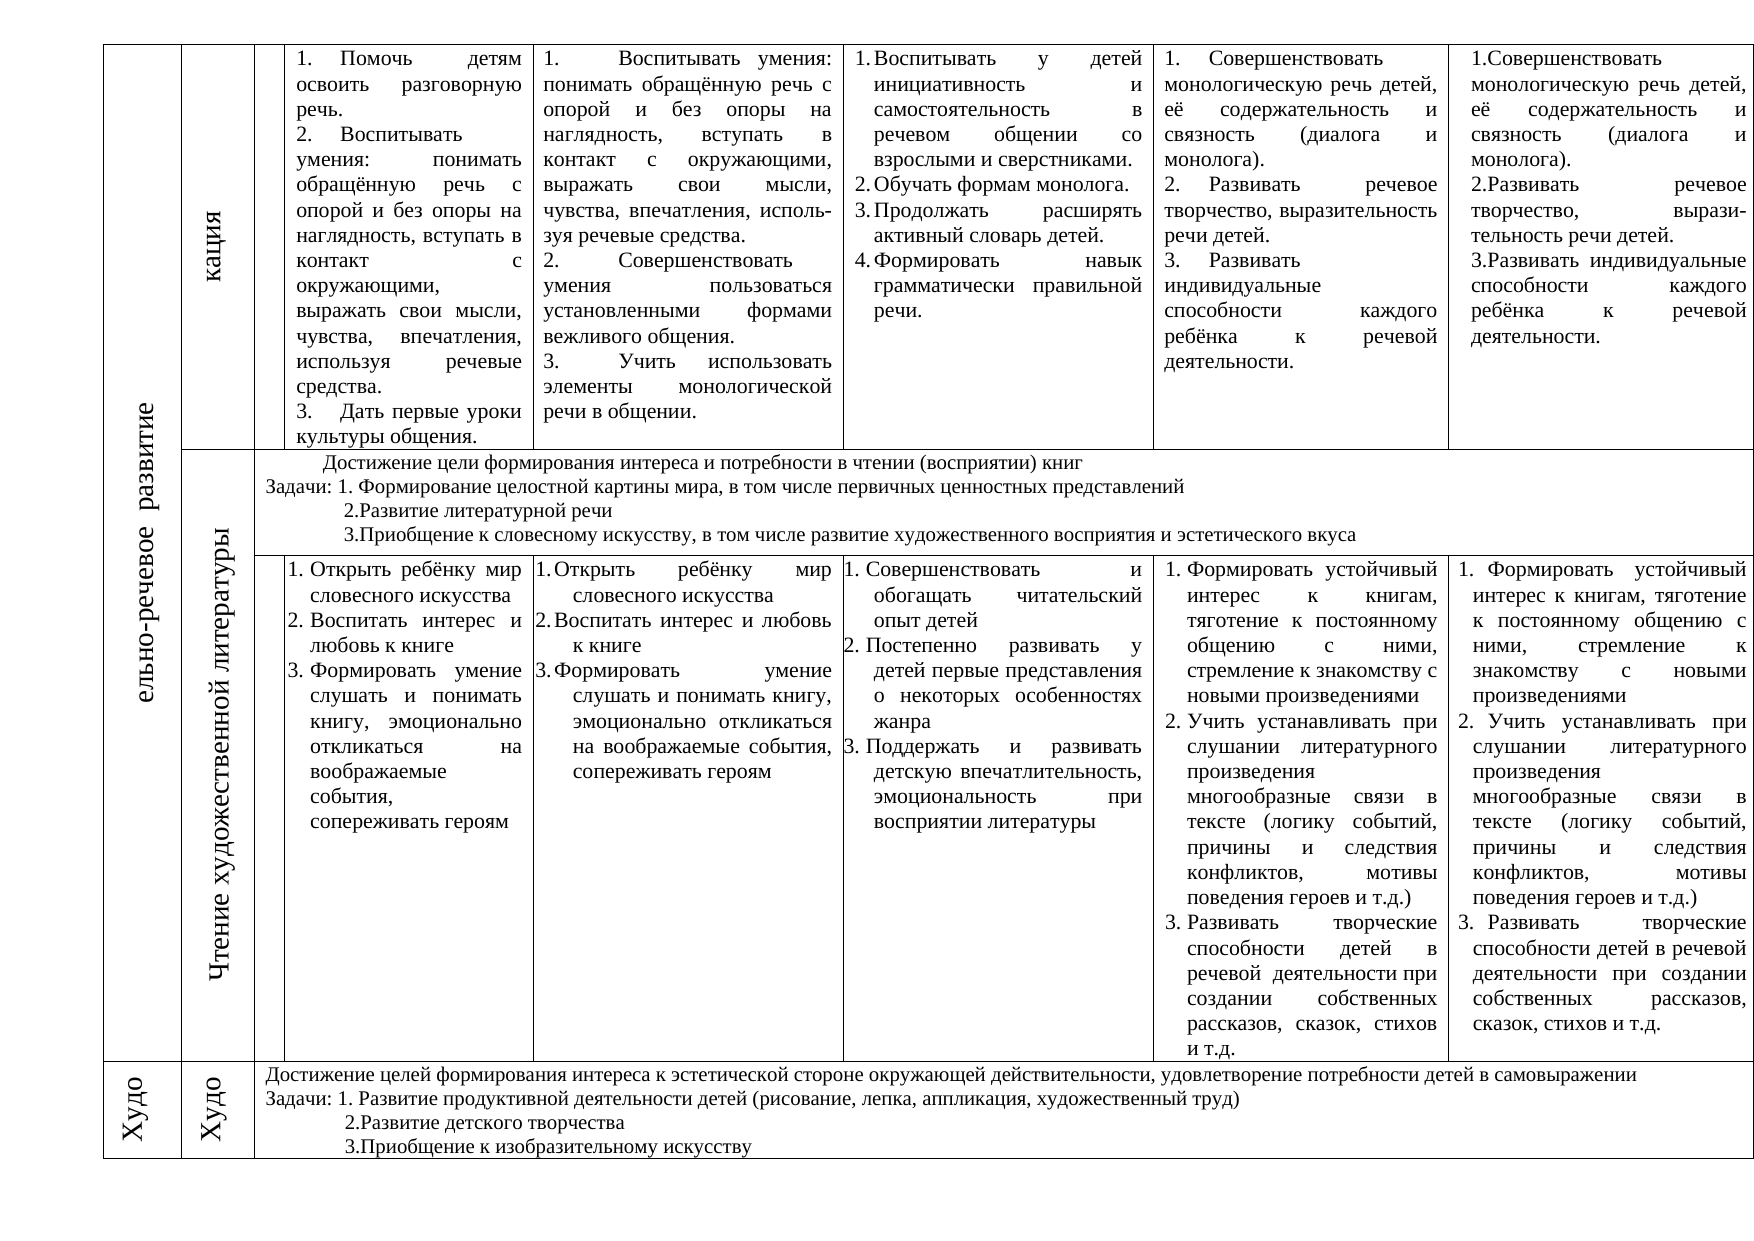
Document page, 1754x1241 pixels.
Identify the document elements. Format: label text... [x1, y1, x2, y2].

table_cell 1.Совершенствовать монологическую речь детей, её содержательность и связность (диалога и монолога). 2.Развивать речевое творчество, вырази-тельность речи детей. 3.Развивать индивидуальные способности каждого ребёнка к речевой деятельности. [1449, 45, 1753, 449]
table_cell Помочь детям освоить разговорную речь. Воспитывать умения: понимать обращённую речь с опорой и без опоры на наглядность, вступать в контакт с окружающими, выражать свои мысли, чувства, впечатления, используя речевые средства. Дать первые уроки культуры общения. [285, 45, 533, 449]
table_cell Формировать устойчивый интерес к книгам, тяготение к постоянному общению с ними, стремление к знакомству с новыми произведениями Учить устанавливать при слушании литературного произведения многообразные связи в тексте (логику событий, причины и следствия конфликтов, мотивы поведения героев и т.д.) Развивать творческие способности детей в речевой деятельности при создании собственных рассказов, сказок, стихов и т.д. [1449, 556, 1753, 1061]
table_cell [104, 45, 181, 1061]
table_cell Совершенствовать и обогащать читательский опыт детей Постепенно развивать у детей первые представления о некоторых особенностях жанра Поддержать и развивать детскую впечатлительность, эмоциональность при восприятии литературы [844, 556, 1153, 1061]
table_cell Коммуникация [182, 45, 254, 449]
table_cell [255, 45, 284, 449]
table_cell Открыть ребёнку мир словесного искусства Воспитать интерес и любовь к книге Формировать умение слушать и понимать книгу, эмоционально откликаться на воображаемые события, сопереживать героям [285, 556, 533, 1061]
table_cell Формировать устойчивый интерес к книгам, тяготение к постоянному общению с ними, стремление к знакомству с новыми произведениями Учить устанавливать при слушании литературного произведения многообразные связи в тексте (логику событий, причины и следствия конфликтов, мотивы поведения героев и т.д.) Развивать творческие способности детей в речевой деятельности при создании собственных рассказов, сказок, стихов и т.д. [1154, 556, 1448, 1061]
table_cell Воспитывать умения: понимать обращённую речь с опорой и без опоры на наглядность, вступать в контакт с окружающими, выражать свои мысли, чувства, впечатления, исполь-зуя речевые средства. Совершенствовать умения пользоваться установленными формами вежливого общения. Учить использовать элементы монологической речи в общении. [534, 45, 843, 449]
table_cell Воспитывать у детей инициативность и самостоятельность в речевом общении со взрослыми и сверстниками. Обучать формам монолога. Продолжать расширять активный словарь детей. Формировать навык грамматически правильной речи. [844, 45, 1153, 449]
table_cell Достижение целей формирования интереса к эстетической стороне окружающей действительности, удовлетворение потребности детей в самовыражении Задачи: 1. Развитие продуктивной деятельности детей (рисование, лепка, аппликация, художественный труд) 2.Развитие детского творчества 3.Приобщение к изобразительному искусству [255, 1062, 1753, 1158]
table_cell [182, 1062, 254, 1158]
table_cell Совершенствовать монологическую речь детей, её содержательность и связность (диалога и монолога). Развивать речевое творчество, выразительность речи детей. Развивать индивидуальные способности каждого ребёнка к речевой деятельности. [1154, 45, 1448, 449]
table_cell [104, 1062, 181, 1158]
table_cell [255, 556, 284, 1061]
table_cell Открыть ребёнку мир словесного искусства Воспитать интерес и любовь к книге Формировать умение слушать и понимать книгу, эмоционально откликаться на воображаемые события, сопереживать героям [534, 556, 843, 1061]
table_cell Чтение художественной литературы [182, 450, 254, 1061]
table_cell Достижение цели формирования интереса и потребности в чтении (восприятии) книг Задачи: 1. Формирование целостной картины мира, в том числе первичных ценностных представлений 2.Развитие литературной речи 3.Приобщение к словесному искусству, в том числе развитие художественного восприятия и эстетического вкуса [255, 450, 1753, 555]
